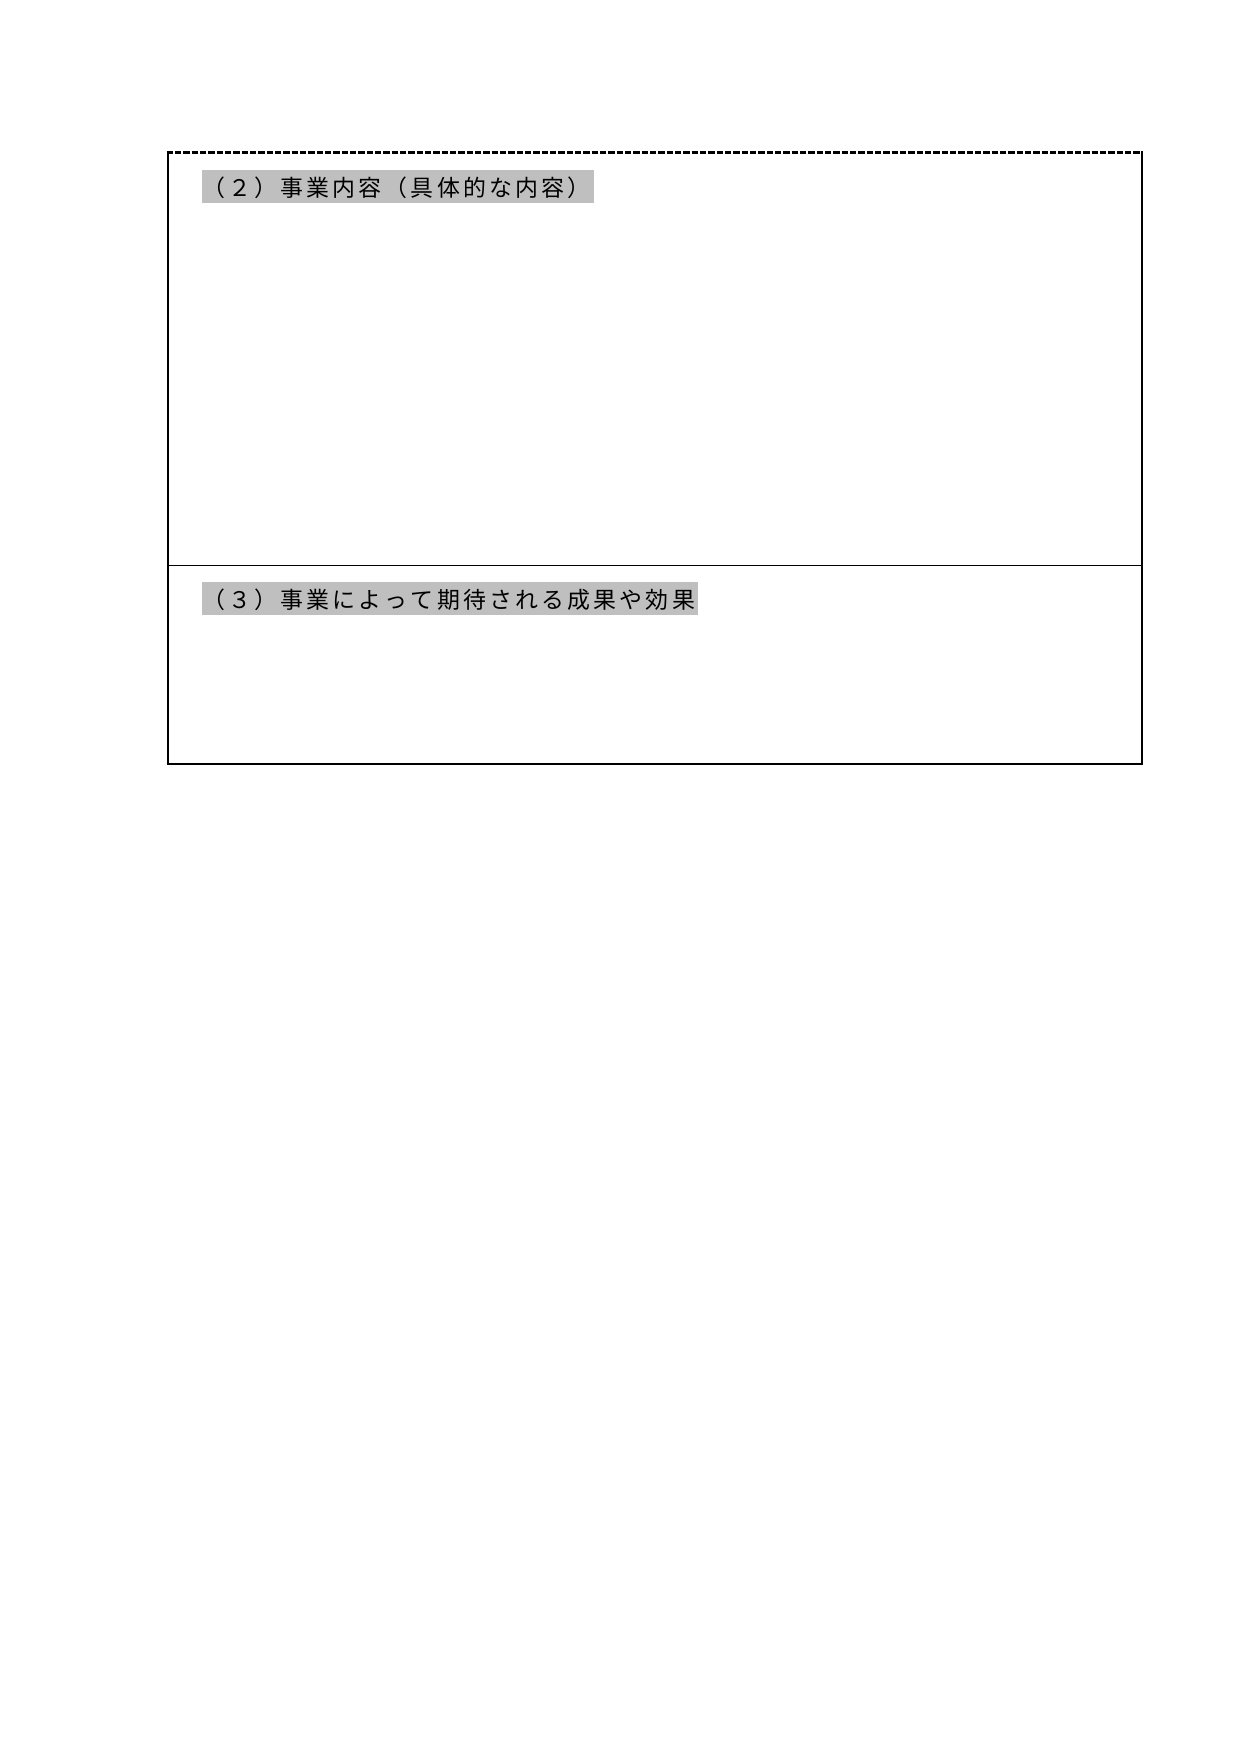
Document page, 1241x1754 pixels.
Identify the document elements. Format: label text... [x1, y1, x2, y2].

table_cell （３）事業によって期待される成果や効果 [169, 566, 1141, 763]
table_cell （２）事業内容（具体的な内容） [169, 151, 1141, 565]
